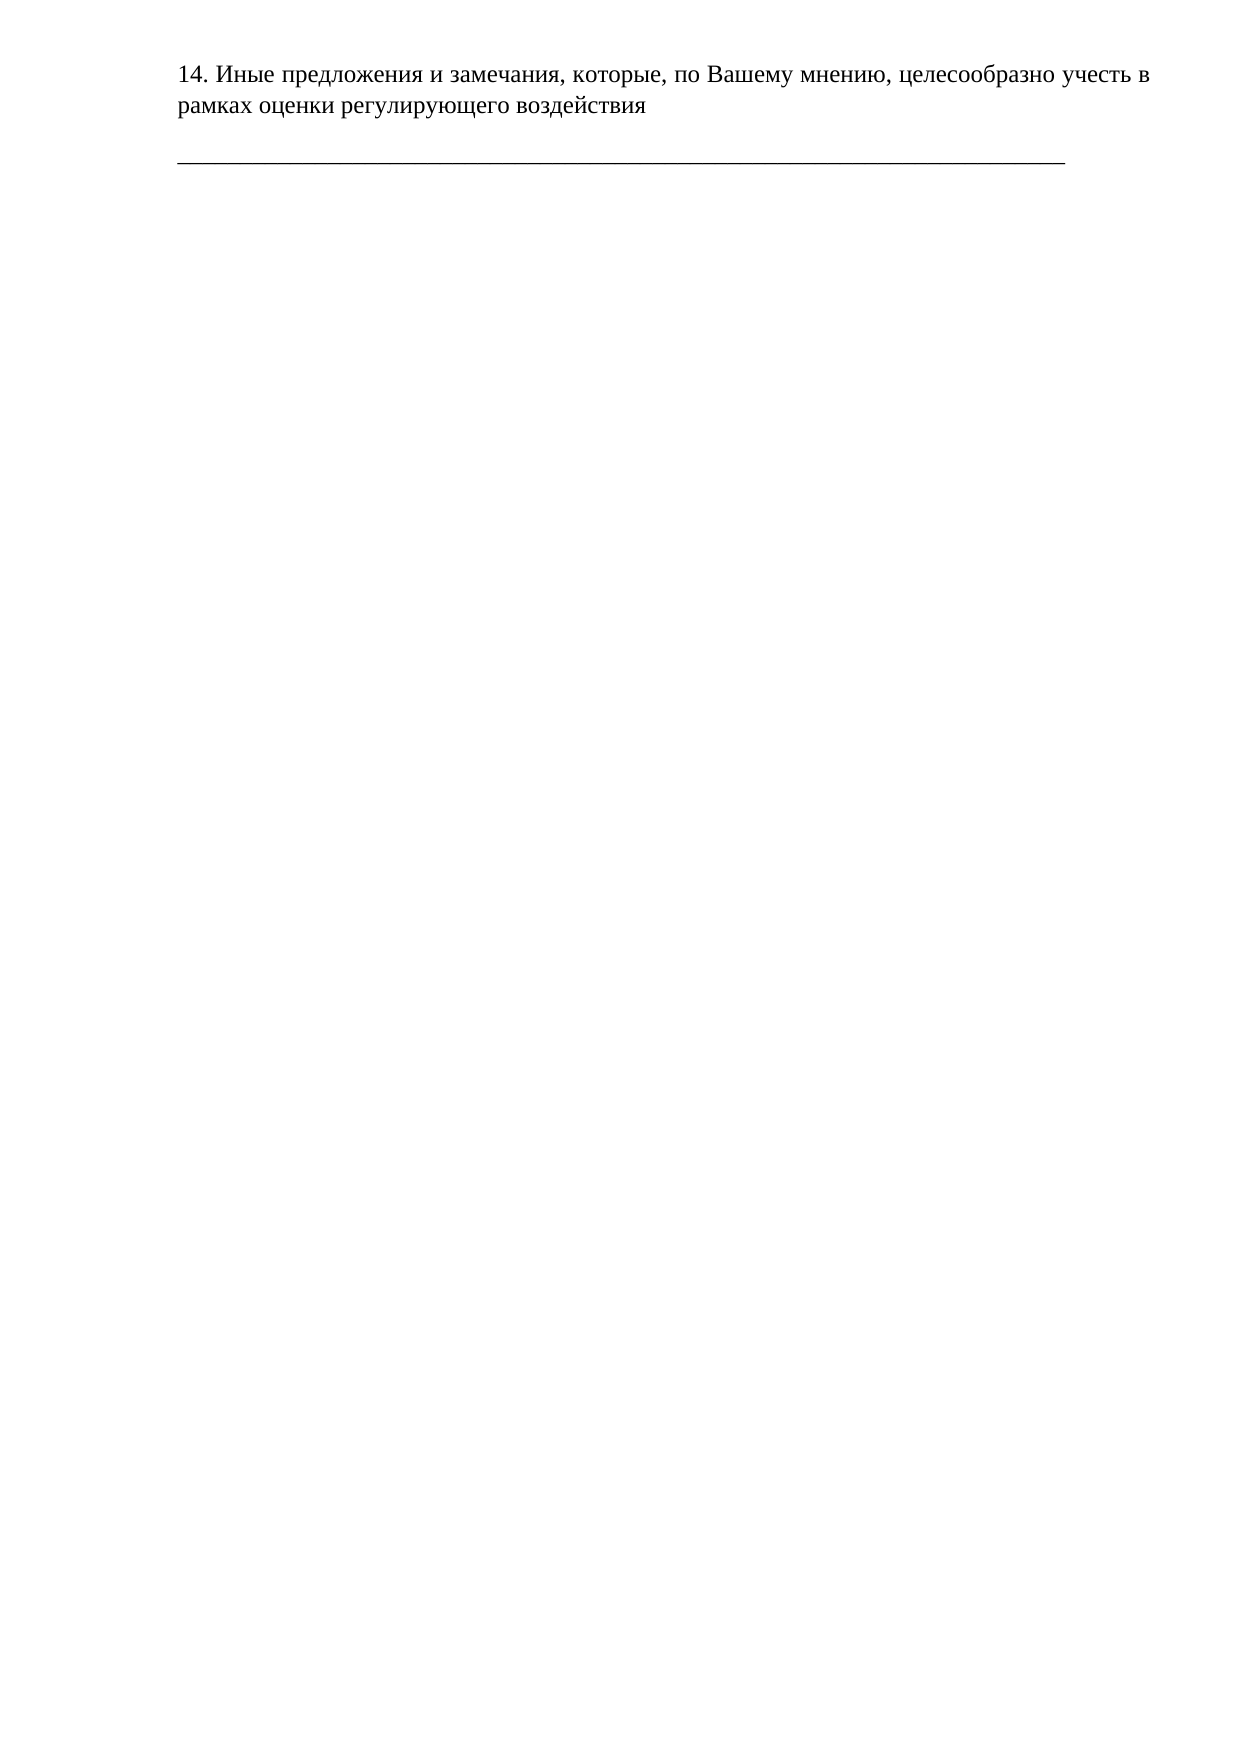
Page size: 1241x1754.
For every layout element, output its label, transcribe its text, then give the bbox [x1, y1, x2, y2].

text 14. Иные предложения и замечания, которые, по Вашему мнению, целесообразно учесть в рамках оценки регулирующего воздействия [177, 59, 1152, 119]
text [177, 138, 1152, 167]
